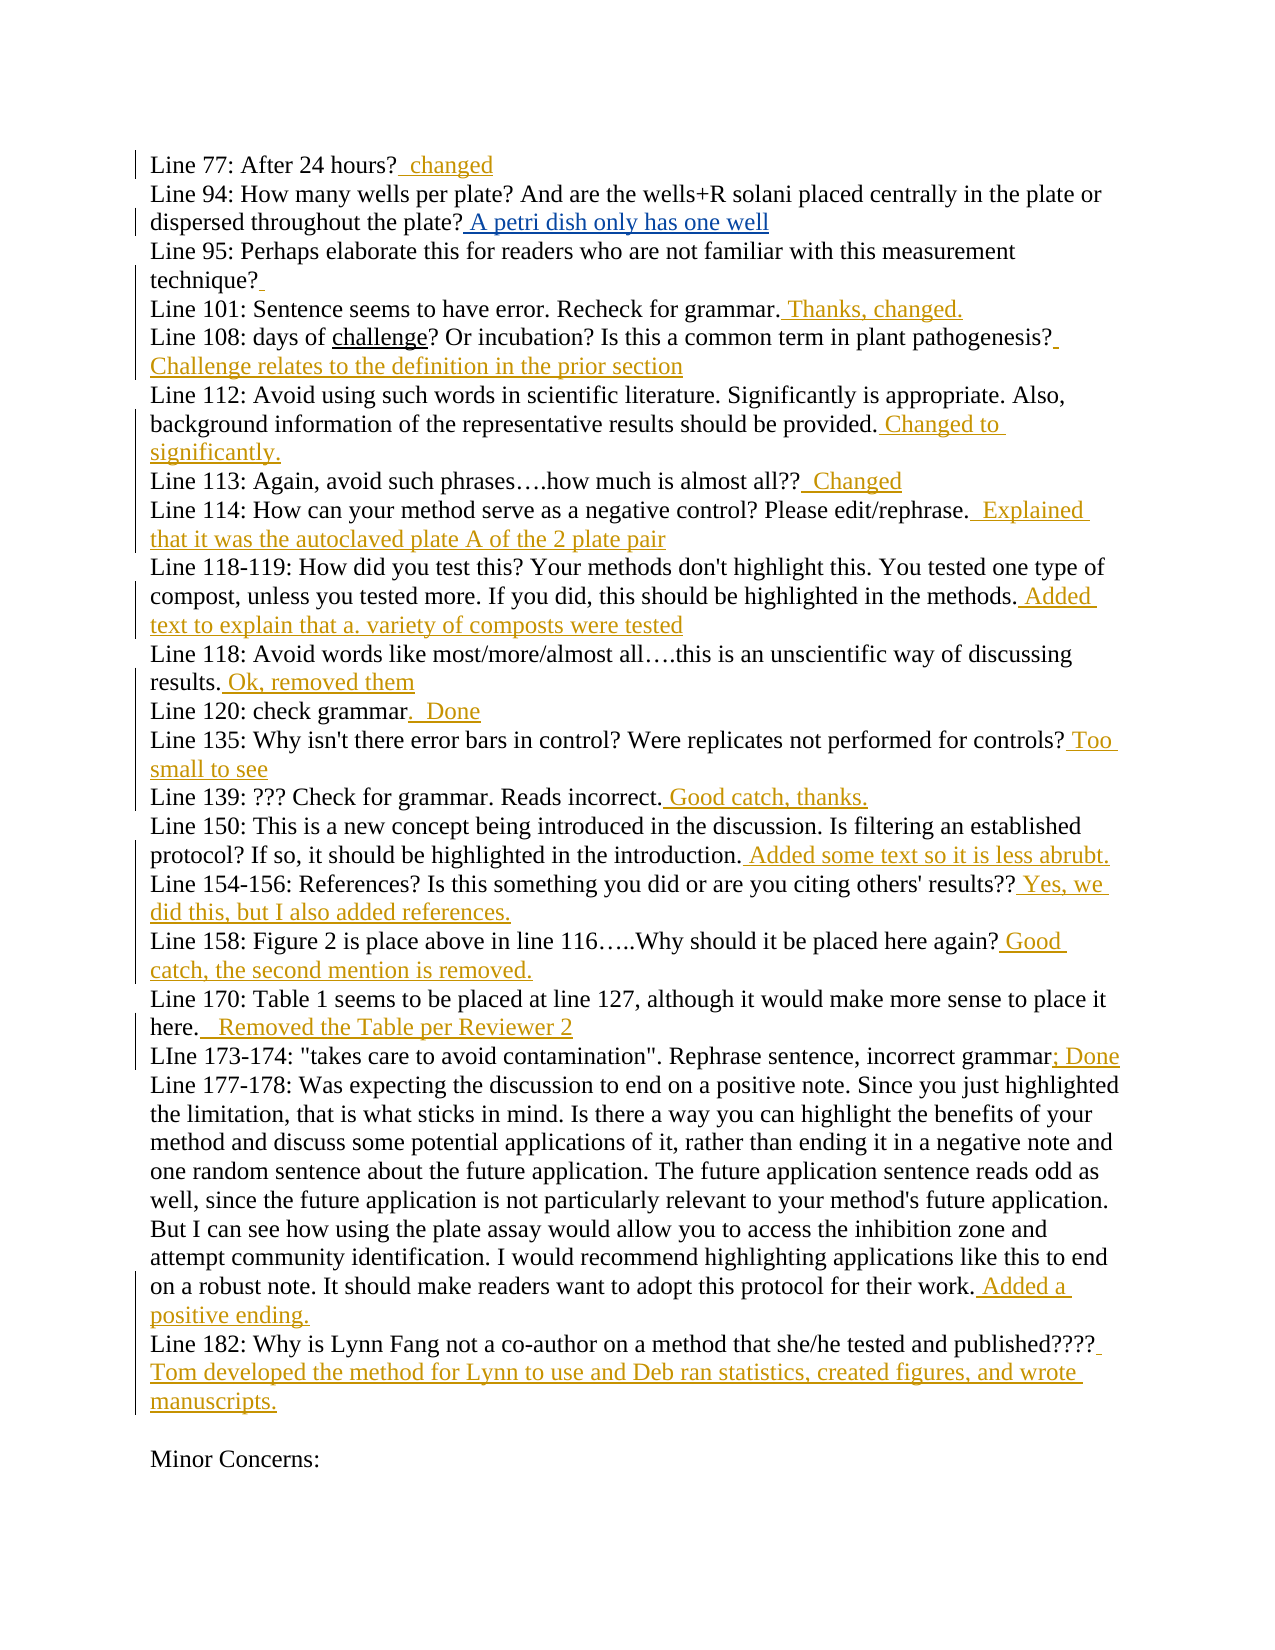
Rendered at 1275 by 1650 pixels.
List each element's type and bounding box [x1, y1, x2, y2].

text [150, 150, 1125, 1472]
